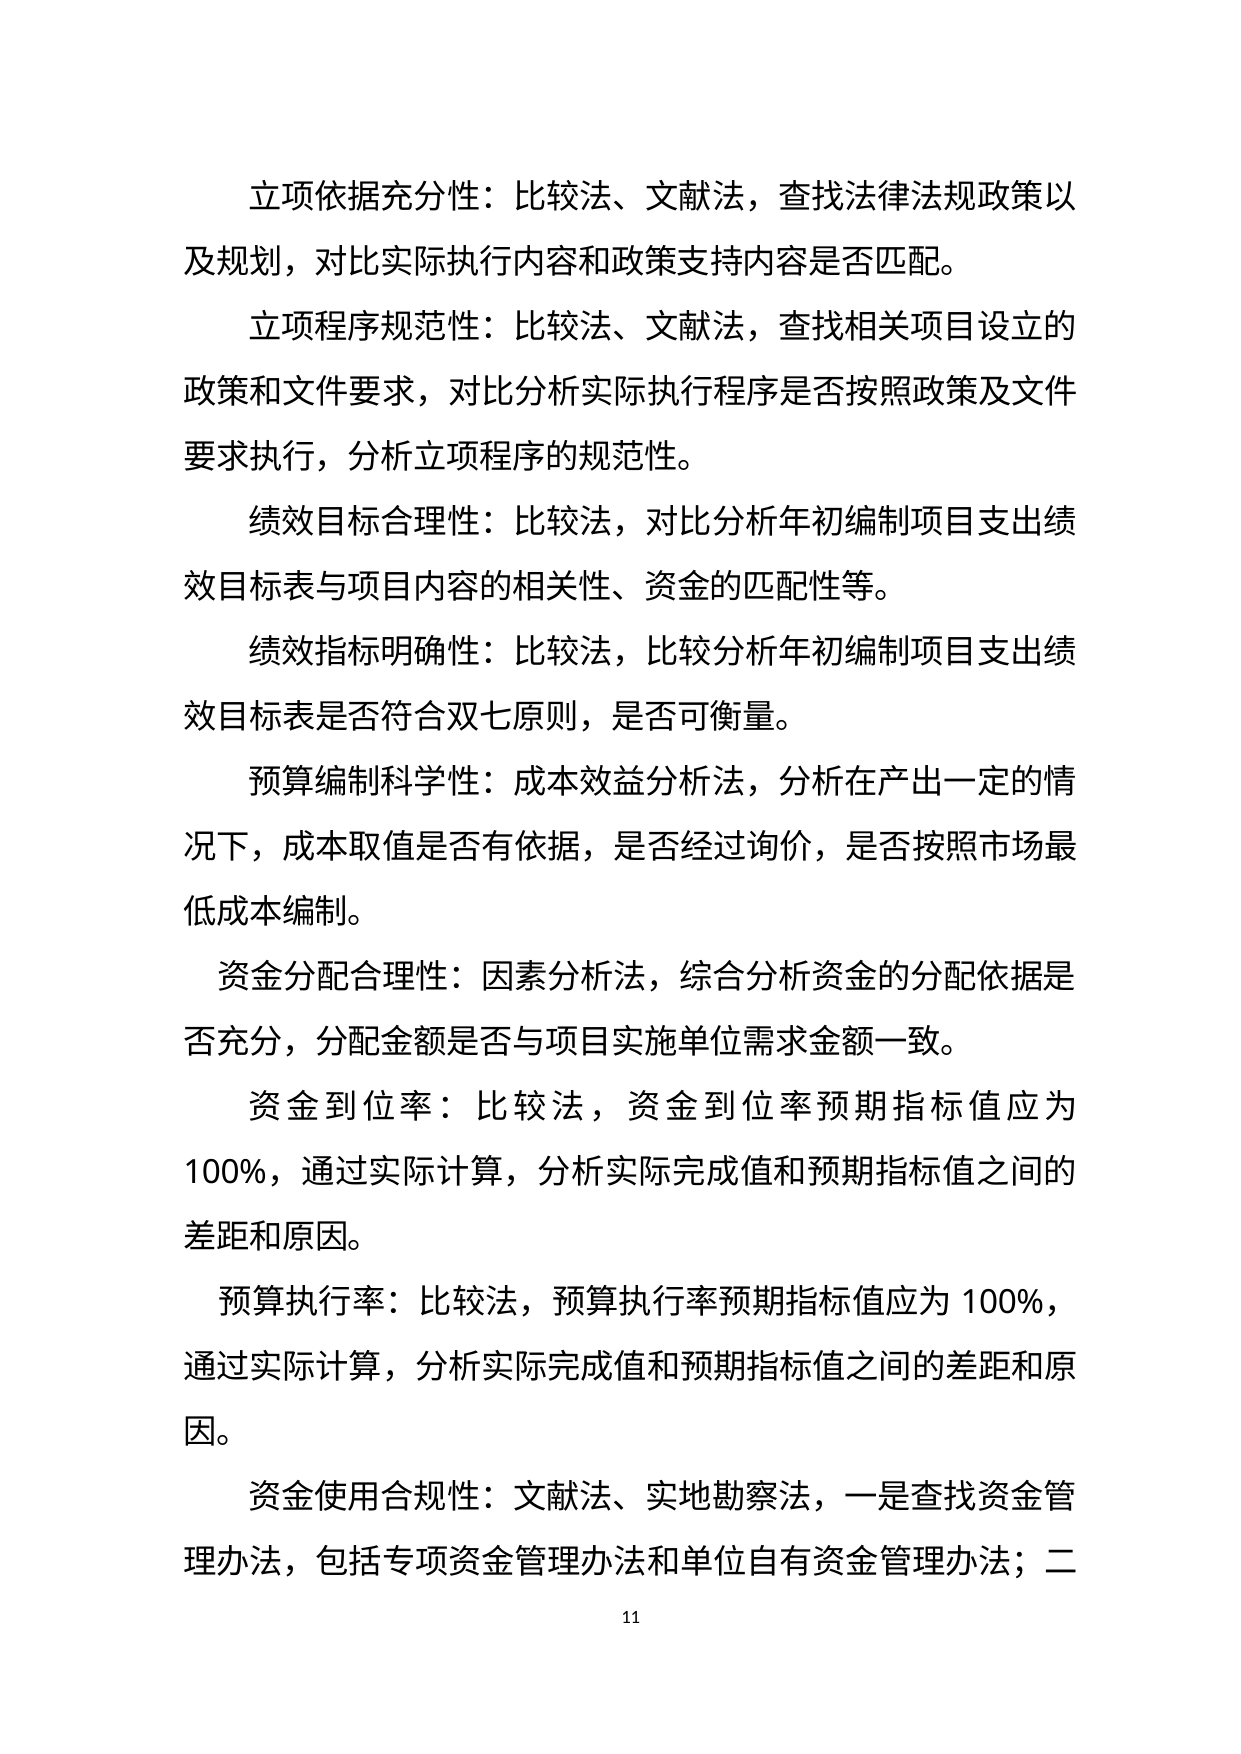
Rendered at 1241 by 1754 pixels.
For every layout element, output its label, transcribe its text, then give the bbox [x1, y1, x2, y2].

text 绩效目标合理性：比较法，对比分析年初编制项目支出绩效目标表与项目内容的相关性、资金的匹配性等。 [183, 487, 1078, 617]
text 预算编制科学性：成本效益分析法，分析在产出一定的情况下，成本取值是否有依据，是否经过询价，是否按照市场最低成本编制。 资金分配合理性：因素分析法，综合分析资金的分配依据是否充分，分配金额是否与项目实施单位需求金额一致。 [183, 747, 1078, 1072]
text 立项依据充分性：比较法、文献法，查找法律法规政策以及规划，对比实际执行内容和政策支持内容是否匹配。 [183, 162, 1078, 292]
text 立项程序规范性：比较法、文献法，查找相关项目设立的政策和文件要求，对比分析实际执行程序是否按照政策及文件要求执行，分析立项程序的规范性。 [183, 292, 1078, 487]
text 资金到位率：比较法，资金到位率预期指标值应为100%，通过实际计算，分析实际完成值和预期指标值之间的差距和原因。 预算执行率：比较法，预算执行率预期指标值应为100%，通过实际计算，分析实际完成值和预期指标值之间的差距和原因。 [183, 1072, 1078, 1462]
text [183, 1462, 1078, 1592]
text 绩效指标明确性：比较法，比较分析年初编制项目支出绩效目标表是否符合双七原则，是否可衡量。 [183, 617, 1078, 747]
